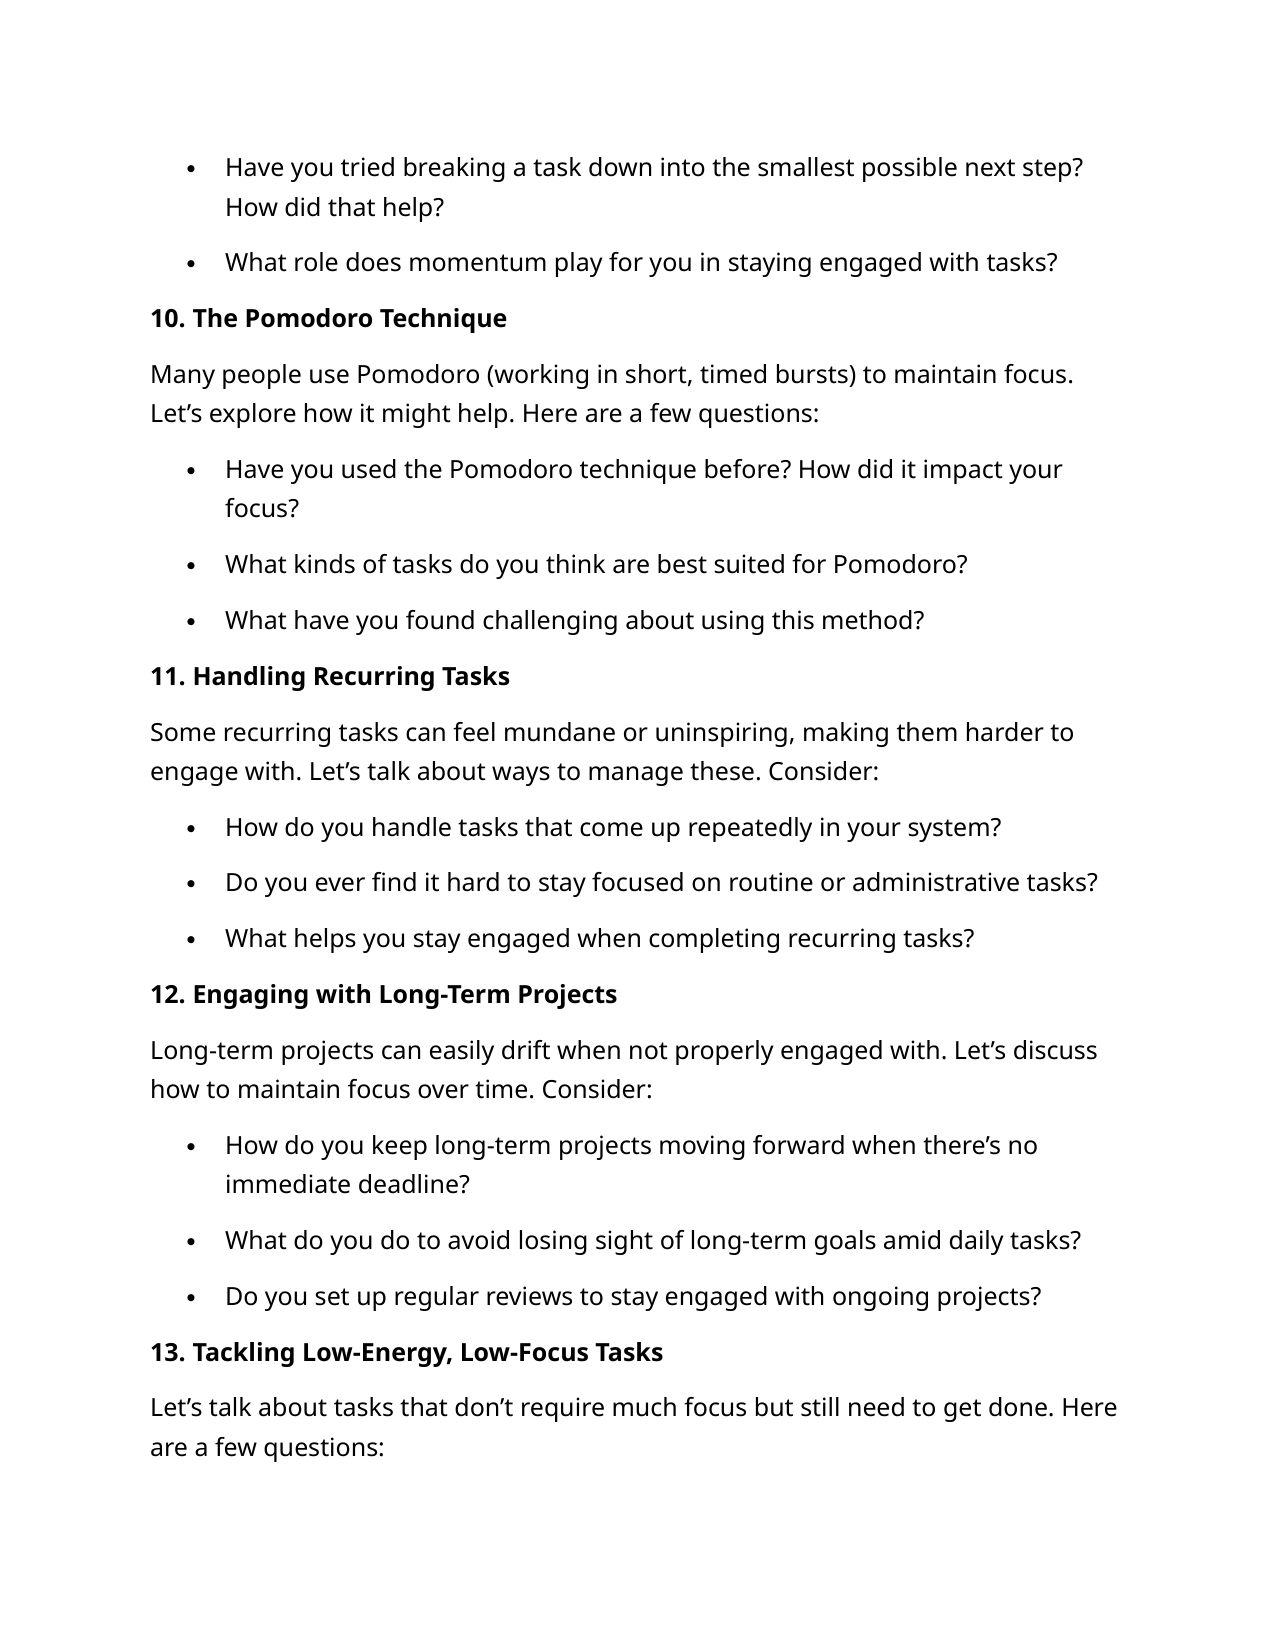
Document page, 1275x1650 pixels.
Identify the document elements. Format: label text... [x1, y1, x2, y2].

list What have you found challenging about using this method? [187, 602, 1125, 637]
list What role does momentum play for you in staying engaged with tasks? [187, 245, 1125, 279]
list What kinds of tasks do you think are best suited for Pomodoro? [187, 547, 1125, 581]
text Let’s talk about tasks that don’t require much focus but still need to get done. Here are a few questions: [150, 1390, 1125, 1463]
text 11. Handling Recurring Tasks [150, 658, 1125, 692]
list What do you do to avoid losing sight of long-term goals amid daily tasks? [187, 1222, 1125, 1257]
text Many people use Pomodoro (working in short, timed bursts) to maintain focus. Let’s explore how it might help. Here are a few questions: [150, 357, 1125, 430]
list How do you keep long-term projects moving forward when there’s no immediate deadline? [187, 1127, 1125, 1201]
text 12. Engaging with Long-Term Projects [150, 977, 1125, 1011]
text Long-term projects can easily drift when not properly engaged with. Let’s discuss how to maintain focus over time. Consider: [150, 1032, 1125, 1106]
text 13. Tackling Low-Energy, Low-Focus Tasks [150, 1334, 1125, 1368]
list Do you set up regular reviews to stay engaged with ongoing projects? [187, 1278, 1125, 1312]
list Have you used the Pomodoro technique before? How did it impact your focus? [187, 452, 1125, 525]
text Some recurring tasks can feel mundane or uninspiring, making them harder to engage with. Let’s talk about ways to manage these. Consider: [150, 714, 1125, 787]
list Have you tried breaking a task down into the smallest possible next step? How did that help? [187, 150, 1125, 223]
text 10. The Pomodoro Technique [150, 301, 1125, 335]
list Do you ever find it hard to stay focused on routine or administrative tasks? [187, 865, 1125, 899]
list How do you handle tasks that come up repeatedly in your system? [187, 809, 1125, 843]
list What helps you stay engaged when completing recurring tasks? [187, 921, 1125, 955]
